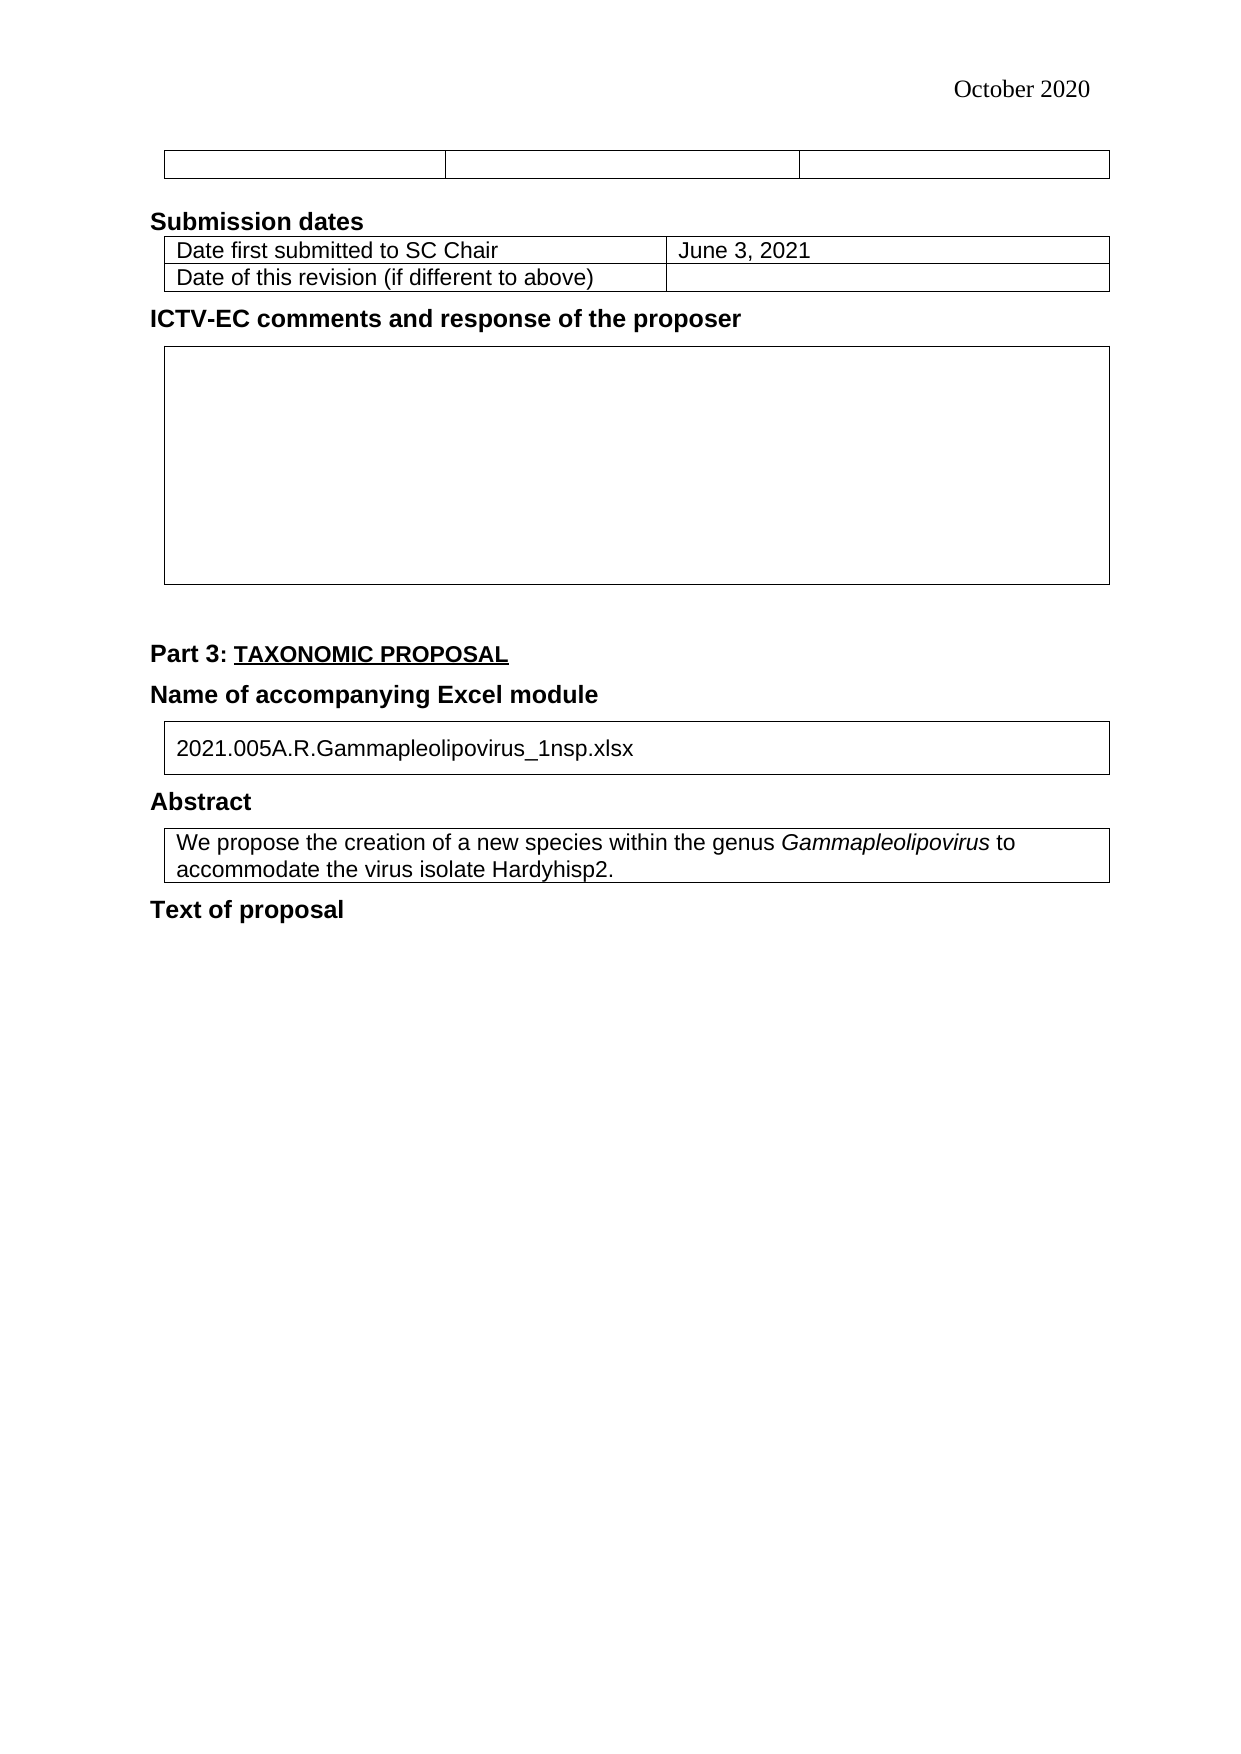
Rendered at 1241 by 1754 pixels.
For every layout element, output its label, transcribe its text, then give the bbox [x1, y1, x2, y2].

text Part 3: TAXONOMIC PROPOSAL [150, 638, 1090, 667]
text Text of proposal [150, 896, 1090, 924]
table_cell [667, 264, 1109, 291]
table_header 2021.005A.R.Gammapleolipovirus_1nsp.xlsx [165, 722, 1109, 773]
table_cell [165, 151, 445, 177]
text Name of accompanying Excel module [150, 680, 1090, 708]
table_cell [446, 151, 799, 177]
table_cell Date of this revision (if different to above) [165, 264, 666, 291]
text Abstract [150, 787, 1090, 816]
table_cell [800, 151, 1109, 177]
table_header Date first submitted to SC Chair [165, 237, 666, 263]
table_header We propose the creation of a new species within the genus Gammapleolipovirus to accommodate the virus isolate Hardyhisp2. [165, 829, 1109, 882]
text Submission dates [150, 207, 1090, 236]
table_header June 3, 2021 [667, 237, 1109, 263]
text ICTV-EC comments and response of the proposer [150, 304, 1090, 333]
table_header [165, 347, 1109, 584]
